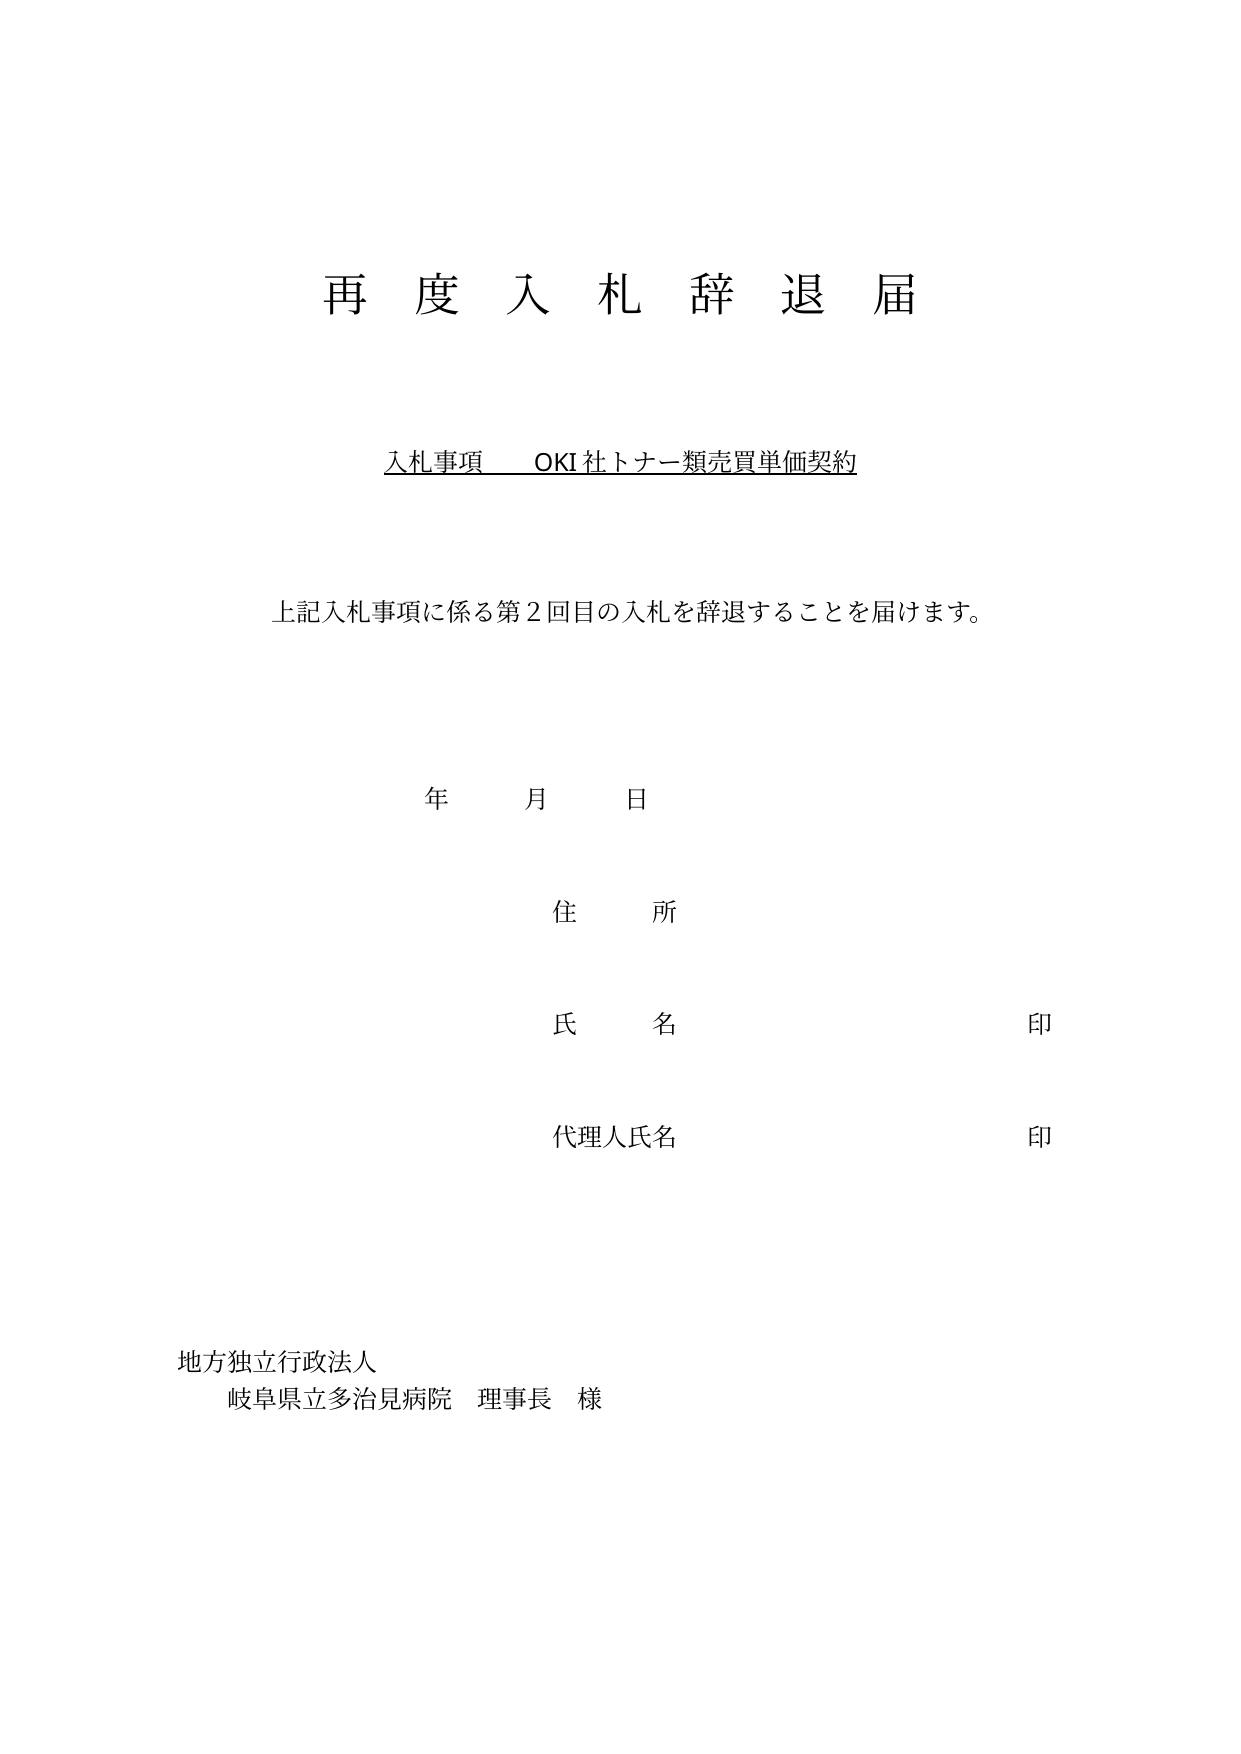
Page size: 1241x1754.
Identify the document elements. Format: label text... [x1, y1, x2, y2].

text 年 月 日 [199, 779, 1063, 817]
text 入札事項 OKI社トナー類売買単価契約 [177, 442, 1063, 479]
text 氏 名 印 [177, 1004, 1063, 1042]
text 地方独立行政法人 [177, 1342, 1063, 1379]
text 住 所 [177, 892, 1063, 929]
text 代理人氏名 印 [177, 1117, 1063, 1154]
text 上記入札事項に係る第２回目の入札を辞退することを届けます。 [177, 592, 1063, 629]
text 再 度 入 札 辞 退 届 [177, 254, 1063, 329]
text 岐阜県立多治見病院 理事長 様 [177, 1379, 1063, 1417]
